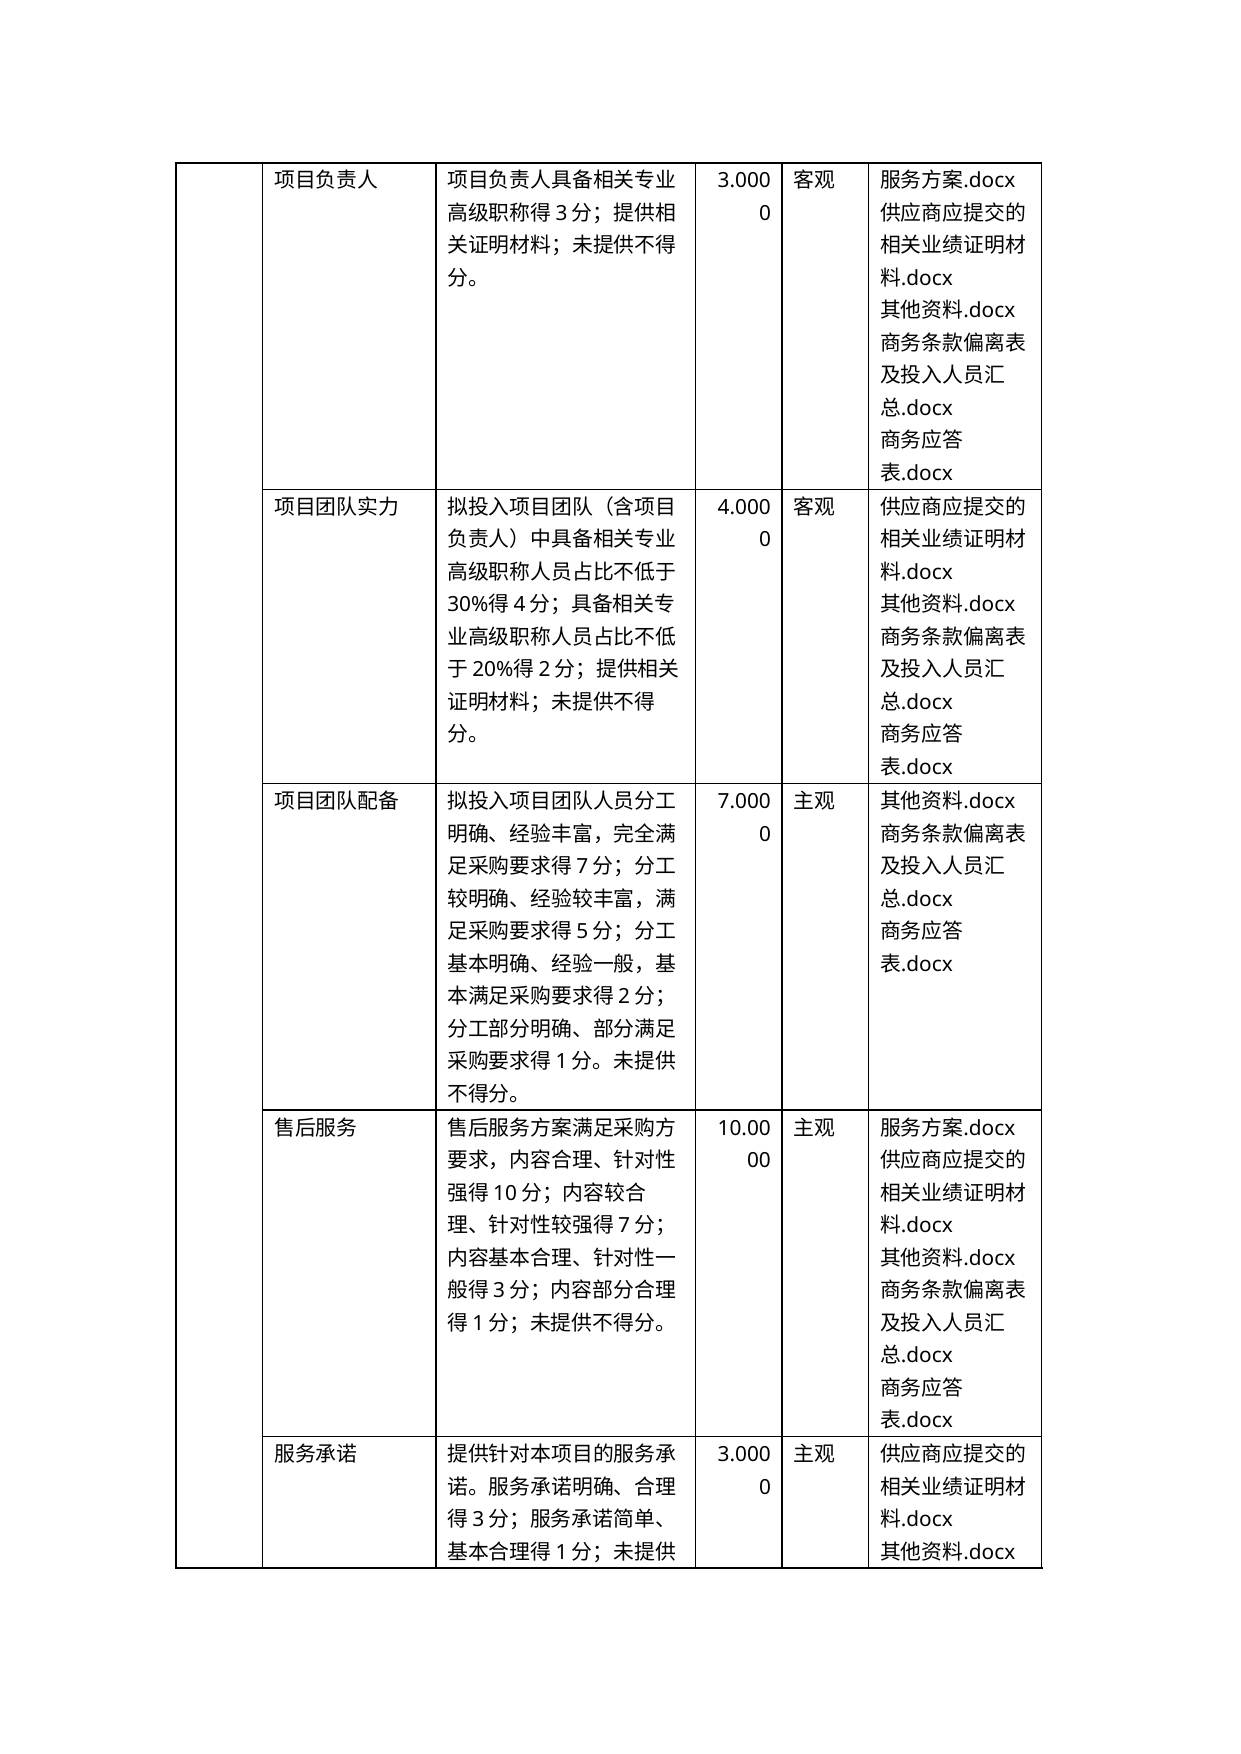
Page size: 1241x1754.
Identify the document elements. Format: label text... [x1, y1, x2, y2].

table_cell 拟投入项目团队（含项目负责人）中具备相关专业高级职称人员占比不低于30%得4分；具备相关专业高级职称人员占比不低于20%得2分；提供相关证明材料；未提供不得分。 [437, 490, 695, 783]
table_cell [869, 164, 1041, 488]
table_cell 客观 [783, 490, 868, 783]
table_cell 项目团队配备 [263, 784, 435, 1109]
table_cell 3.0000 [696, 1437, 781, 1567]
table_cell 10.0000 [696, 1111, 781, 1436]
table_cell 服务方案.docx 供应商应提交的相关业绩证明材料.docx 其他资料.docx 商务条款偏离表及投入人员汇总.docx 商务应答表.docx [869, 1111, 1041, 1436]
table_cell 客观 [783, 164, 868, 488]
table_cell 拟投入项目团队人员分工明确、经验丰富，完全满足采购要求得7分；分工较明确、经验较丰富，满足采购要求得5分；分工基本明确、经验一般，基本满足采购要求得2分；分工部分明确、部分满足采购要求得1分。未提供不得分。 [437, 784, 695, 1109]
table_cell 售后服务 [263, 1111, 435, 1436]
table_cell 供应商应提交的相关业绩证明材料.docx 其他资料.docx 商务条款偏离表及投入人员汇总.docx 商务应答表.docx [869, 490, 1041, 783]
table_cell 项目负责人具备相关专业高级职称得3分；提供相关证明材料；未提供不得分。 [437, 164, 695, 488]
table_cell 主观 [783, 784, 868, 1109]
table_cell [869, 1437, 1041, 1567]
table_cell 3.0000 [696, 164, 781, 488]
table_cell 项目负责人 [263, 164, 435, 488]
table_cell 其他资料.docx 商务条款偏离表及投入人员汇总.docx 商务应答表.docx [869, 784, 1041, 1109]
table_cell 7.0000 [696, 784, 781, 1109]
table_cell 4.0000 [696, 490, 781, 783]
table_cell 主观 [783, 1111, 868, 1436]
table_cell 主观 [783, 1437, 868, 1567]
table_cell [437, 1437, 695, 1567]
table_cell 项目团队实力 [263, 490, 435, 783]
table_cell 售后服务方案满足采购方要求，内容合理、针对性强得10分；内容较合理、针对性较强得7分；内容基本合理、针对性一般得3分；内容部分合理得1分；未提供不得分。 [437, 1111, 695, 1436]
table_cell 服务承诺 [263, 1437, 435, 1567]
